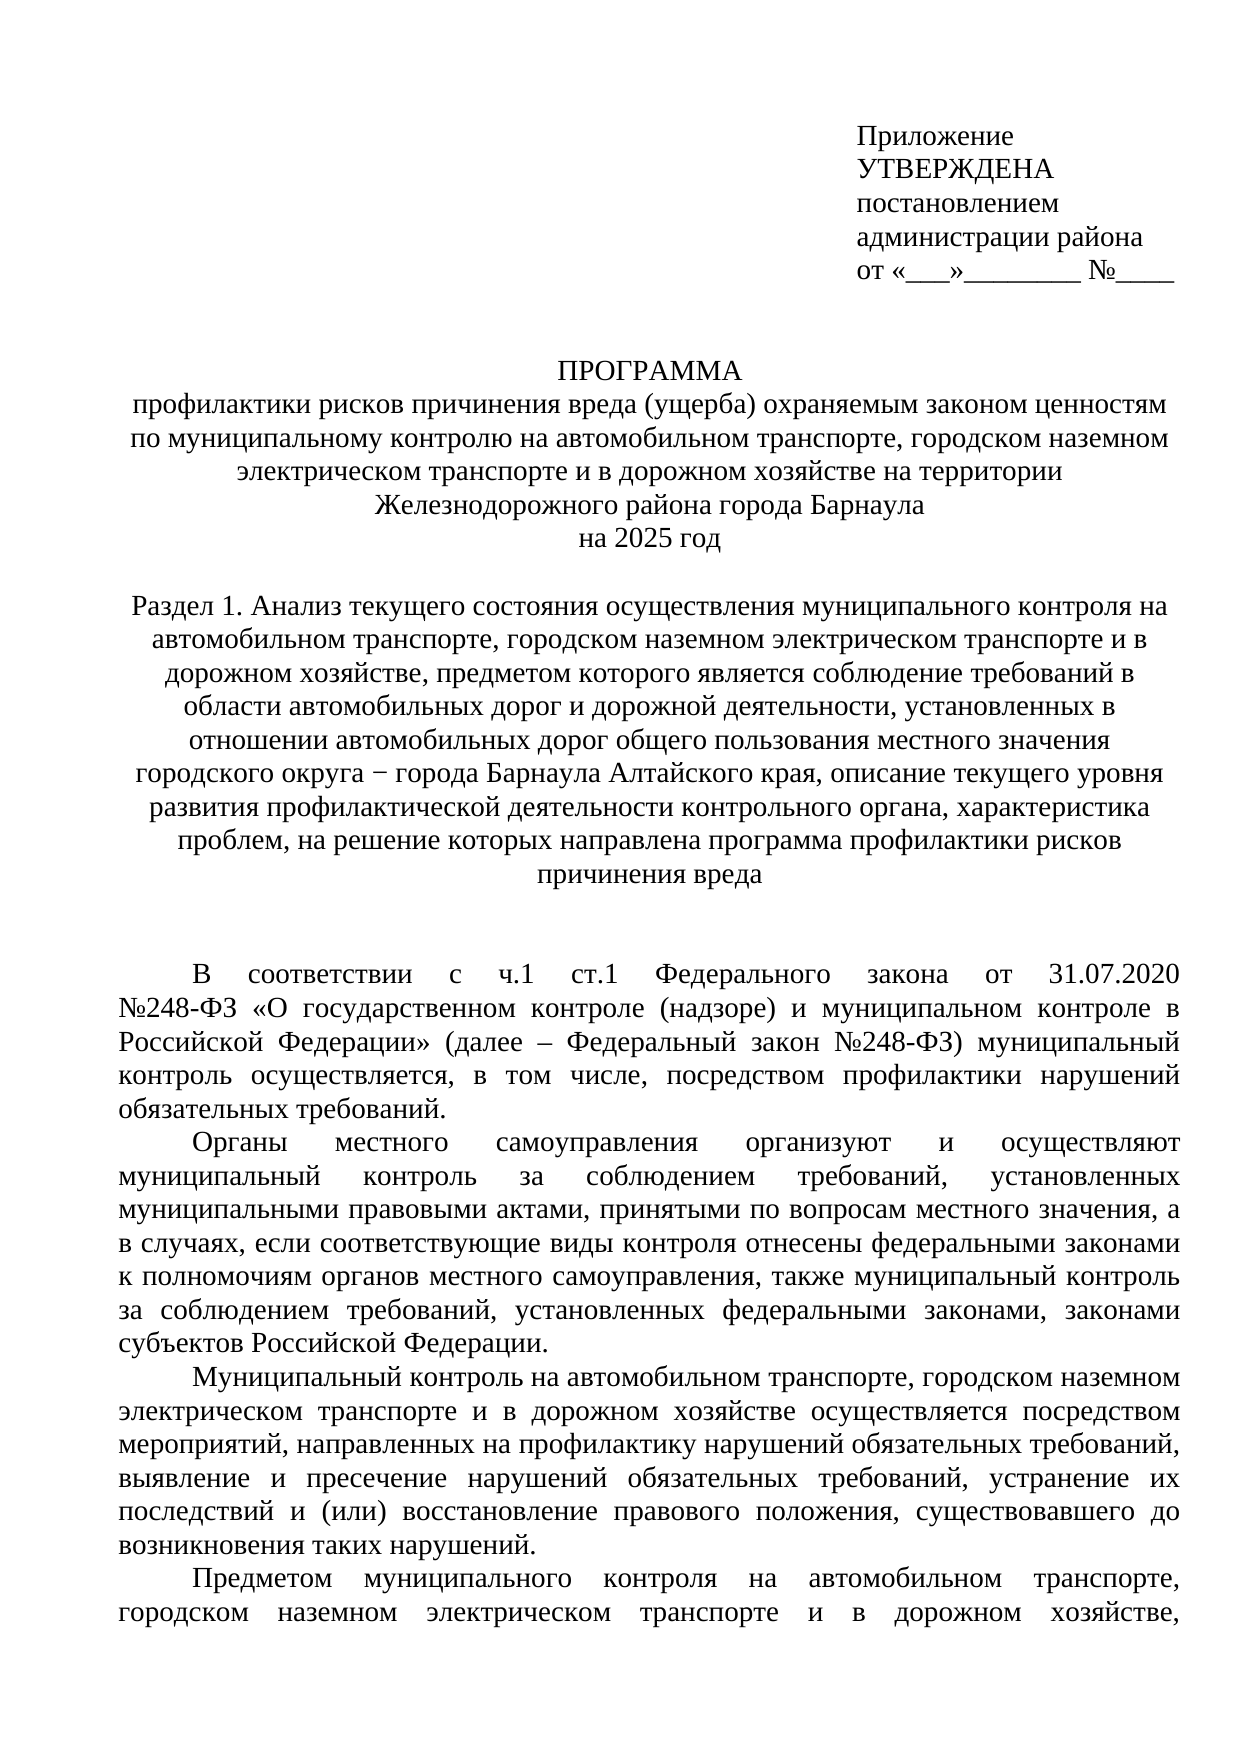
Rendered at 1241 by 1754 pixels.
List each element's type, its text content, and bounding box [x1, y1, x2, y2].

text постановлением [856, 185, 1181, 219]
text Органы местного самоуправления организуют и осуществляют муниципальный контроль за соблюдением требований, установленных муниципальными правовыми актами, принятыми по вопросам местного значения, а в случаях, если соответствующие виды контроля отнесены федеральными законами к полномочиям органов местного самоуправления, также муниципальный контроль за соблюдением требований, установленных федеральными законами, законами субъектов Российской Федерации. [118, 1124, 1181, 1359]
text УТВЕРЖДЕНА [856, 152, 1181, 185]
text от «___»________ №____ [856, 252, 1181, 286]
text профилактики рисков причинения вреда (ущерба) охраняемым законом ценностям по муниципальному контролю на автомобильном транспорте, городском наземном электрическом транспорте и в дорожном хозяйстве на территории Железнодорожного района города Барнаула [118, 386, 1181, 521]
text на 2025 год [118, 521, 1181, 554]
text администрации района [856, 219, 1181, 252]
text Муниципальный контроль на автомобильном транспорте, городском наземном электрическом транспорте и в дорожном хозяйстве осуществляется посредством мероприятий, направленных на профилактику нарушений обязательных требований, выявление и пресечение нарушений обязательных требований, устранение их последствий и (или) восстановление правового положения, существовавшего до возникновения таких нарушений. [118, 1359, 1181, 1560]
text В соответствии с ч.1 ст.1 Федерального закона от 31.07.2020 №248-ФЗ «О государственном контроле (надзоре) и муниципальном контроле в Российской Федерации» (далее – Федеральный закон №248-ФЗ) муниципальный контроль осуществляется, в том числе, посредством профилактики нарушений обязательных требований. [118, 957, 1181, 1124]
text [118, 1560, 1181, 1627]
text Приложение [856, 118, 1181, 152]
text Раздел 1. Анализ текущего состояния осуществления муниципального контроля на автомобильном транспорте, городском наземном электрическом транспорте и в дорожном хозяйстве, предметом которого является соблюдение требований в области автомобильных дорог и дорожной деятельности, установленных в отношении автомобильных дорог общего пользования местного значения городского округа − города Барнаула Алтайского края, описание текущего уровня развития профилактической деятельности контрольного органа, характеристика проблем, на решение которых направлена программа профилактики рисков причинения вреда [118, 588, 1181, 889]
text ПРОГРАММА [118, 353, 1181, 386]
